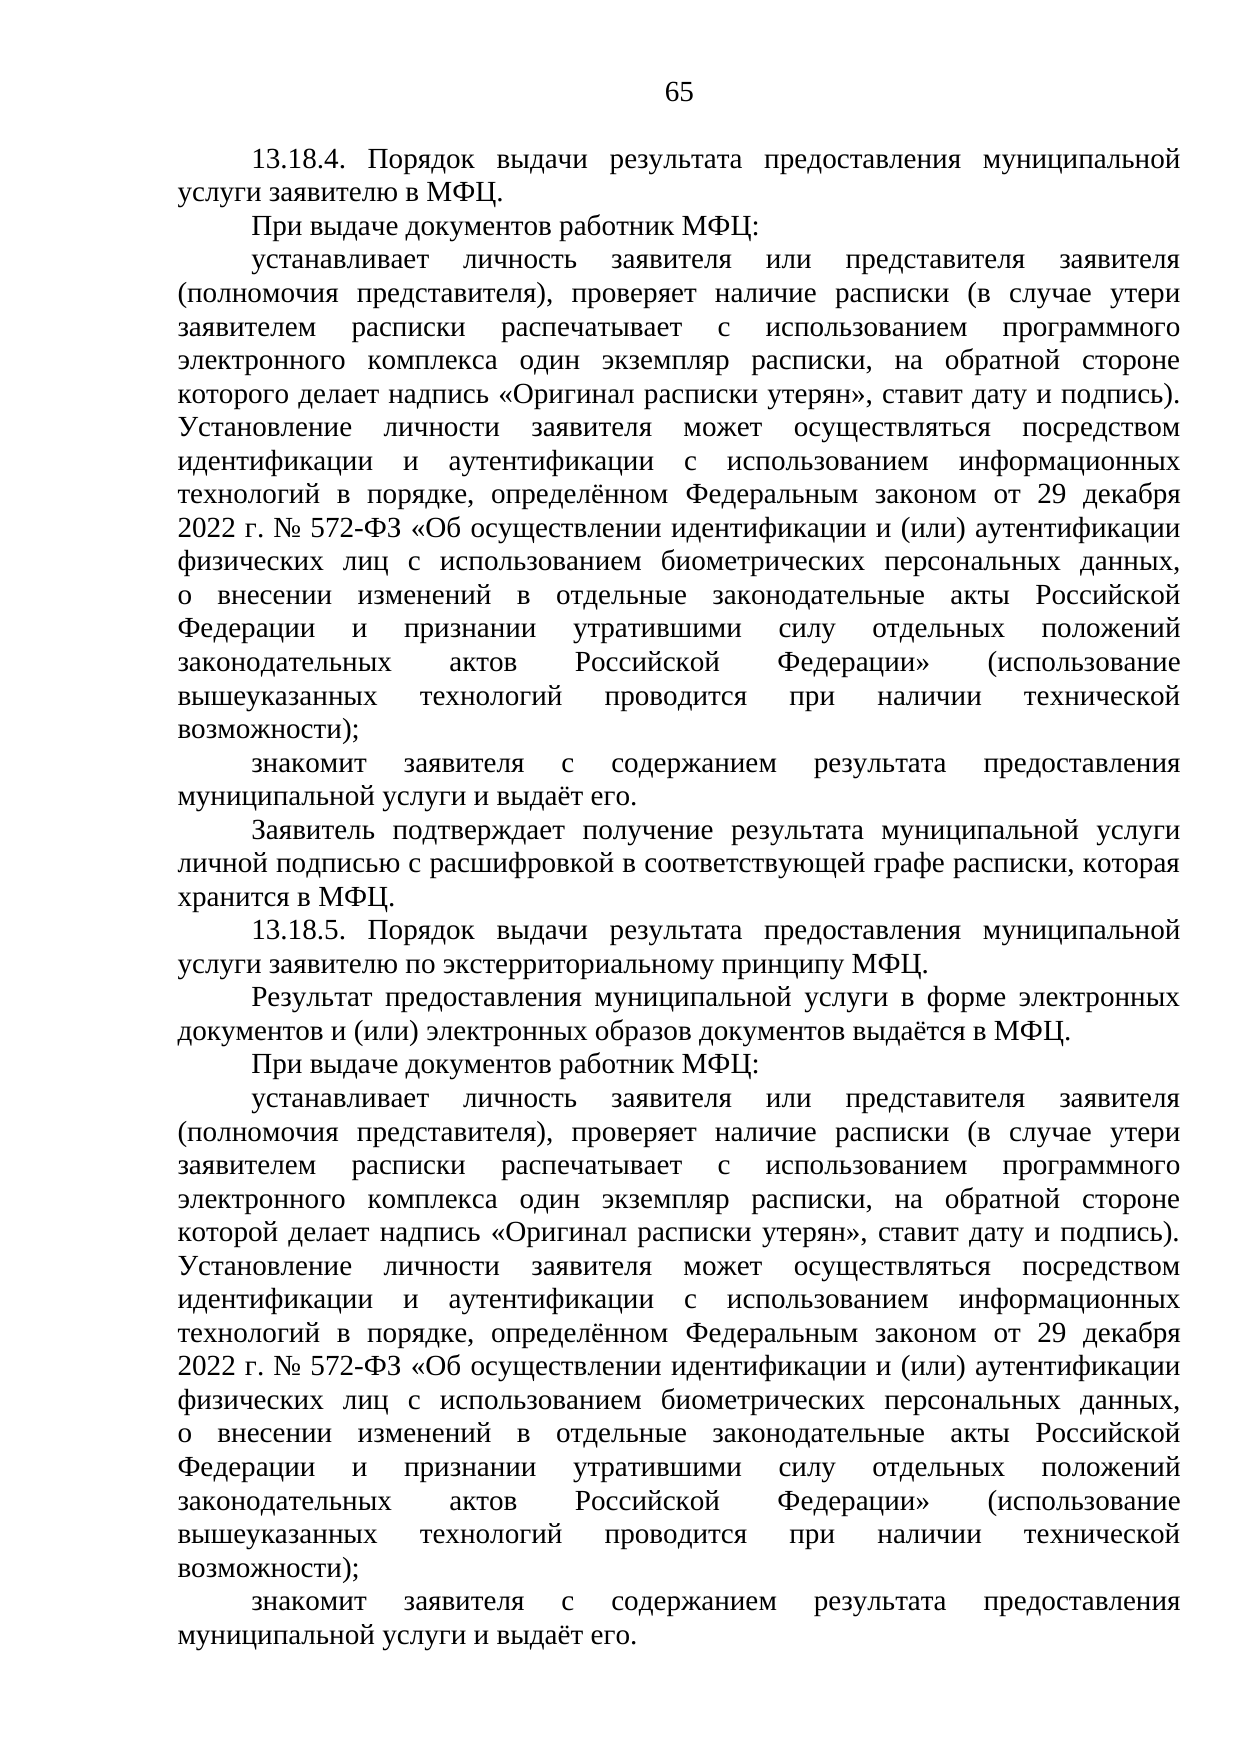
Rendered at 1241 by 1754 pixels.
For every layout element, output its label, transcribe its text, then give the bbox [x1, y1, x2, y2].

text знакомит заявителя с содержанием результата предоставления муниципальной услуги и выдаёт его. [177, 745, 1181, 812]
text знакомит заявителя с содержанием результата предоставления муниципальной услуги и выдаёт его. [177, 1583, 1181, 1650]
text устанавливает личность заявителя или представителя заявителя (полномочия представителя), проверяет наличие расписки (в случае утери заявителем расписки распечатывает с использованием программного электронного комплекса один экземпляр расписки, на обратной стороне которой делает надпись «Оригинал расписки утерян», ставит дату и подпись). Установление личности заявителя может осуществляться посредством идентификации и аутентификации с использованием информационных технологий в порядке, определённом Федеральным законом от 29 декабря 2022 г. № 572-ФЗ «Об осуществлении идентификации и (или) аутентификации физических лиц с использованием биометрических персональных данных, о внесении изменений в отдельные законодательные акты Российской Федерации и признании утратившими силу отдельных положений законодательных актов Российской Федерации» (использование вышеуказанных технологий проводится при наличии технической возможности); [177, 1080, 1181, 1583]
text 13.18.4. Порядок выдачи результата предоставления муниципальной услуги заявителю в МФЦ. [177, 141, 1181, 208]
text При выдаче документов работник МФЦ: [177, 1047, 1181, 1080]
text При выдаче документов работник МФЦ: [177, 208, 1181, 242]
text Результат предоставления муниципальной услуги в форме электронных документов и (или) электронных образов документов выдаётся в МФЦ. [177, 979, 1181, 1047]
text 13.18.5. Порядок выдачи результата предоставления муниципальной услуги заявителю по экстерриториальному принципу МФЦ. [177, 912, 1181, 979]
text устанавливает личность заявителя или представителя заявителя (полномочия представителя), проверяет наличие расписки (в случае утери заявителем расписки распечатывает с использованием программного электронного комплекса один экземпляр расписки, на обратной стороне которого делает надпись «Оригинал расписки утерян», ставит дату и подпись). Установление личности заявителя может осуществляться посредством идентификации и аутентификации с использованием информационных технологий в порядке, определённом Федеральным законом от 29 декабря 2022 г. № 572-ФЗ «Об осуществлении идентификации и (или) аутентификации физических лиц с использованием биометрических персональных данных, о внесении изменений в отдельные законодательные акты Российской Федерации и признании утратившими силу отдельных положений законодательных актов Российской Федерации» (использование вышеуказанных технологий проводится при наличии технической возможности); [177, 242, 1181, 745]
text Заявитель подтверждает получение результата муниципальной услуги личной подписью с расшифровкой в соответствующей графе расписки, которая хранится в МФЦ. [177, 812, 1181, 912]
